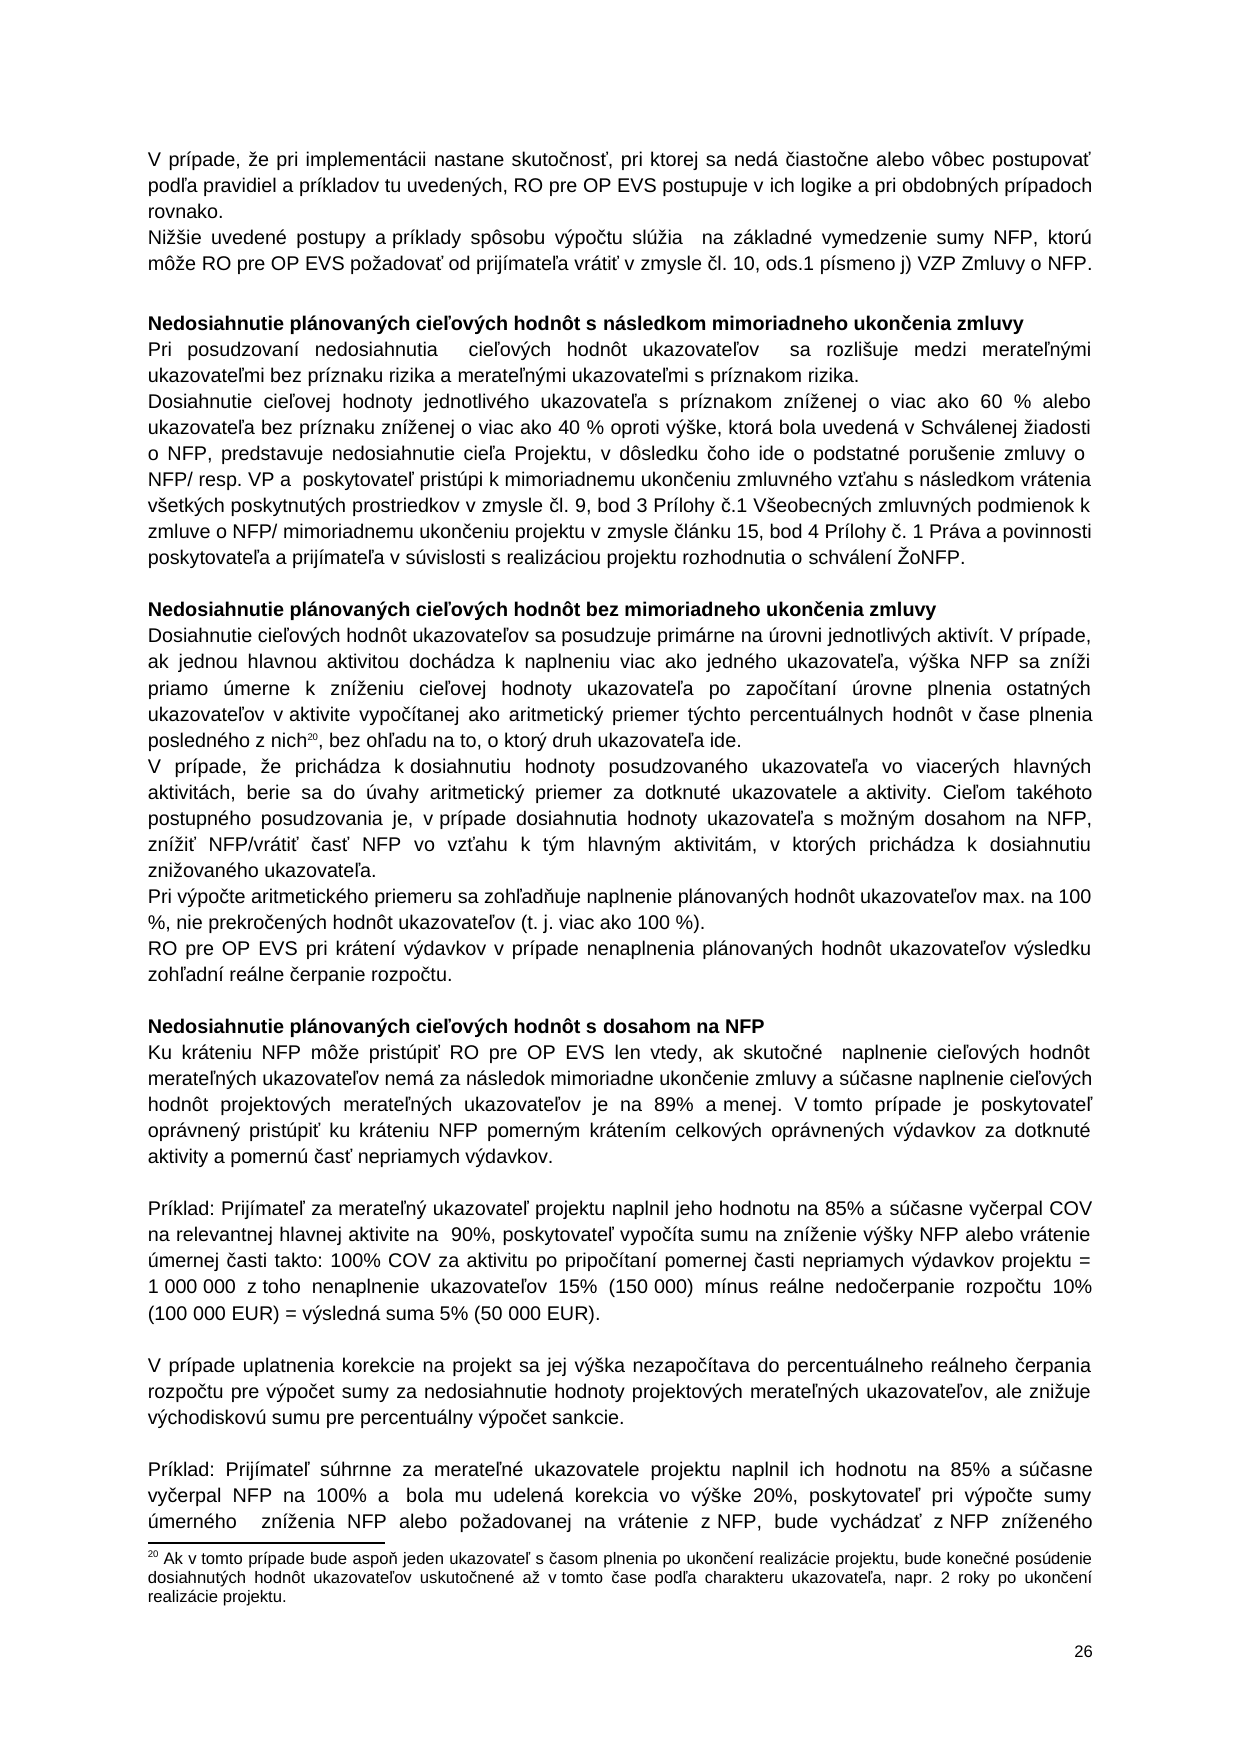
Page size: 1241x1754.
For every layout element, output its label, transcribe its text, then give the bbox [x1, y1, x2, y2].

text Pri posudzovaní nedosiahnutia cieľových hodnôt ukazovateľov sa rozlišuje medzi merateľnými ukazovateľmi bez príznaku rizika a merateľnými ukazovateľmi s príznakom rizika. [148, 338, 1092, 387]
text RO pre OP EVS pri krátení výdavkov v prípade nenaplnenia plánovaných hodnôt ukazovateľov výsledku zohľadní reálne čerpanie rozpočtu. [148, 937, 1092, 986]
text V prípade, že prichádza k dosiahnutiu hodnoty posudzovaného ukazovateľa vo viacerých hlavných aktivitách, berie sa do úvahy aritmetický priemer za dotknuté ukazovatele a aktivity. Cieľom takéhoto postupného posudzovania je, v prípade dosiahnutia hodnoty ukazovateľa s možným dosahom na NFP, znížiť NFP/vrátiť časť NFP vo vzťahu k tým hlavným aktivitám, v ktorých prichádza k dosiahnutiu znižovaného ukazovateľa. [148, 754, 1092, 881]
text Pri výpočte aritmetického priemeru sa zohľadňuje naplnenie plánovaných hodnôt ukazovateľov max. na 100 %, nie prekročených hodnôt ukazovateľov (t. j. viac ako 100 %). [148, 885, 1092, 933]
text Ku kráteniu NFP môže pristúpiť RO pre OP EVS len vtedy, ak skutočné naplnenie cieľových hodnôt merateľných ukazovateľov nemá za následok mimoriadne ukončenie zmluvy a súčasne naplnenie cieľových hodnôt projektových merateľných ukazovateľov je na 89% a menej. V tomto prípade je poskytovateľ oprávnený pristúpiť ku kráteniu NFP pomerným krátením celkových oprávnených výdavkov za dotknuté aktivity a pomernú časť nepriamych výdavkov. [148, 1041, 1092, 1168]
text Príklad: Prijímateľ za merateľný ukazovateľ projektu naplnil jeho hodnotu na 85% a súčasne vyčerpal COV na relevantnej hlavnej aktivite na 90%, poskytovateľ vypočíta sumu na zníženie výšky NFP alebo vrátenie úmernej časti takto: 100% COV za aktivitu po pripočítaní pomernej časti nepriamych výdavkov projektu = 1 000 000 z toho nenaplnenie ukazovateľov 15% (150 000) mínus reálne nedočerpanie rozpočtu 10% (100 000 EUR) = výsledná suma 5% (50 000 EUR). [148, 1197, 1092, 1324]
text V prípade uplatnenia korekcie na projekt sa jej výška nezapočítava do percentuálneho reálneho čerpania rozpočtu pre výpočet sumy za nedosiahnutie hodnoty projektových merateľných ukazovateľov, ale znižuje východiskovú sumu pre percentuálny výpočet sankcie. [148, 1353, 1092, 1428]
text Nedosiahnutie plánovaných cieľových hodnôt s dosahom na NFP [148, 1015, 1092, 1038]
text V prípade, že pri implementácii nastane skutočnosť, pri ktorej sa nedá čiastočne alebo vôbec postupovať podľa pravidiel a príkladov tu uvedených, RO pre OP EVS postupuje v ich logike a pri obdobných prípadoch rovnako. [148, 148, 1092, 222]
text Dosiahnutie cieľovej hodnoty jednotlivého ukazovateľa s príznakom zníženej o viac ako 60 % alebo ukazovateľa bez príznaku zníženej o viac ako 40 % oproti výške, ktorá bola uvedená v Schválenej žiadosti o NFP, predstavuje nedosiahnutie cieľa Projektu, v dôsledku čoho ide o podstatné porušenie zmluvy o NFP/ resp. VP a poskytovateľ pristúpi k mimoriadnemu ukončeniu zmluvného vzťahu s následkom vrátenia všetkých poskytnutých prostriedkov v zmysle čl. 9, bod 3 Prílohy č.1 Všeobecných zmluvných podmienok k zmluve o NFP/ mimoriadnemu ukončeniu projektu v zmysle článku 15, bod 4 Prílohy č. 1 Práva a povinnosti poskytovateľa a prijímateľa v súvislosti s realizáciou projektu rozhodnutia o schválení ŽoNFP. [148, 390, 1092, 569]
text Nižšie uvedené postupy a príklady spôsobu výpočtu slúžia na základné vymedzenie sumy NFP, ktorú môže RO pre OP EVS požadovať od prijímateľa vrátiť v zmysle čl. 10, ods.1 písmeno j) VZP Zmluvy o NFP. [148, 226, 1092, 308]
text Nedosiahnutie plánovaných cieľových hodnôt bez mimoriadneho ukončenia zmluvy [148, 598, 1092, 621]
text Nedosiahnutie plánovaných cieľových hodnôt s následkom mimoriadneho ukončenia zmluvy [148, 312, 1092, 334]
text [148, 1458, 1092, 1532]
text Dosiahnutie cieľových hodnôt ukazovateľov sa posudzuje primárne na úrovni jednotlivých aktivít. V prípade, ak jednou hlavnou aktivitou dochádza k naplneniu viac ako jedného ukazovateľa, výška NFP sa zníži priamo úmerne k zníženiu cieľovej hodnoty ukazovateľa po započítaní úrovne plnenia ostatných ukazovateľov v aktivite vypočítanej ako aritmetický priemer týchto percentuálnych hodnôt v čase plnenia posledného z nich, bez ohľadu na to, o ktorý druh ukazovateľa ide. [148, 624, 1092, 751]
